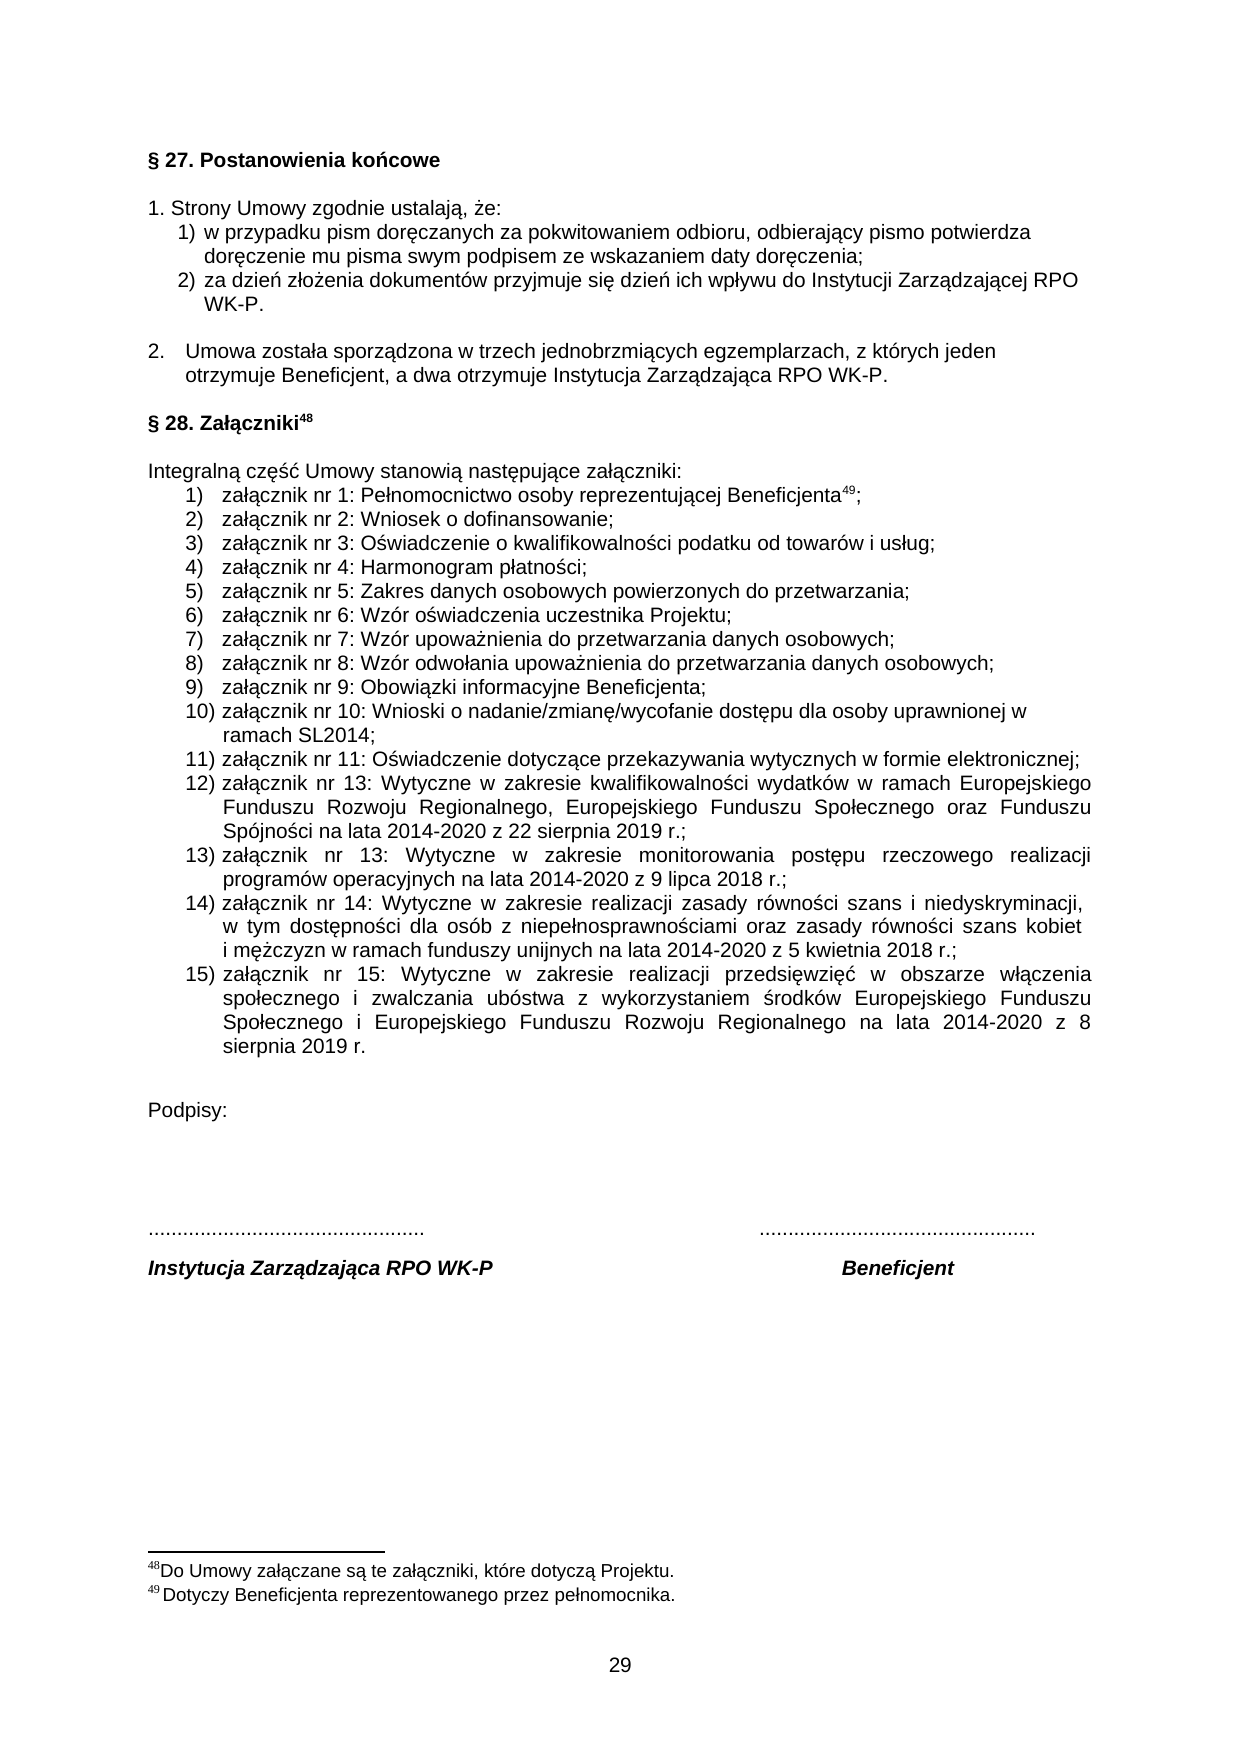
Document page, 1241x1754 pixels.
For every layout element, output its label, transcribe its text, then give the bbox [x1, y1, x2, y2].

list w przypadku pism doręczanych za pokwitowaniem odbioru, odbierający pismo potwierdza doręczenie mu pisma swym podpisem ze wskazaniem daty doręczenia; [177, 219, 1092, 267]
text Integralną część Umowy stanowią następujące załączniki: [148, 459, 1092, 483]
list załącznik nr 9: Obowiązki informacyjne Beneficjenta; [185, 675, 1092, 699]
list załącznik nr 15: Wytyczne w zakresie realizacji przedsięwzięć w obszarze włączenia społecznego i zwalczania ubóstwa z wykorzystaniem środków Europejskiego Funduszu Społecznego i Europejskiego Funduszu Rozwoju Regionalnego na lata 2014-2020 z 8 sierpnia 2019 r. [185, 962, 1092, 1058]
text Instytucja Zarządzająca RPO WK-P Beneficjent [148, 1256, 1092, 1279]
list załącznik nr 5: Zakres danych osobowych powierzonych do przetwarzania; [185, 579, 1092, 603]
text 1. Strony Umowy zgodnie ustalają, że: [148, 196, 1092, 219]
text ................................................ ................................................ [148, 1216, 1092, 1240]
text Podpisy: [148, 1098, 1092, 1122]
list załącznik nr 14: Wytyczne w zakresie realizacji zasady równości szans i niedyskryminacji, w tym dostępności dla osób z niepełnosprawnościami oraz zasady równości szans kobiet i mężczyzn w ramach funduszy unijnych na lata 2014-2020 z 5 kwietnia 2018 r.; [185, 890, 1092, 962]
list za dzień złożenia dokumentów przyjmuje się dzień ich wpływu do Instytucji Zarządzającej RPO WK-P. [177, 267, 1092, 315]
list załącznik nr 13: Wytyczne w zakresie kwalifikowalności wydatków w ramach Europejskiego Funduszu Rozwoju Regionalnego, Europejskiego Funduszu Społecznego oraz Funduszu Spójności na lata 2014-2020 z 22 sierpnia 2019 r.; [185, 771, 1092, 842]
list Umowa została sporządzona w trzech jednobrzmiących egzemplarzach, z których jeden otrzymuje Beneficjent, a dwa otrzymuje Instytucja Zarządzająca RPO WK-P. [148, 339, 1092, 387]
list załącznik nr 3: Oświadczenie o kwalifikowalności podatku od towarów i usług; [185, 531, 1092, 555]
list załącznik nr 2: Wniosek o dofinansowanie; [185, 507, 1092, 531]
text § 28. Załączniki [148, 411, 1092, 435]
list załącznik nr 13: Wytyczne w zakresie monitorowania postępu rzeczowego realizacji programów operacyjnych na lata 2014-2020 z 9 lipca 2018 r.; [185, 842, 1092, 890]
list załącznik nr 1: Pełnomocnictwo osoby reprezentującej Beneficjenta; [185, 483, 1092, 507]
list załącznik nr 11: Oświadczenie dotyczące przekazywania wytycznych w formie elektronicznej; [185, 747, 1092, 771]
text § 27. Postanowienia końcowe [148, 148, 1092, 172]
list załącznik nr 8: Wzór odwołania upoważnienia do przetwarzania danych osobowych; [185, 651, 1092, 675]
list załącznik nr 10: Wnioski o nadanie/zmianę/wycofanie dostępu dla osoby uprawnionej w ramach SL2014; [185, 699, 1092, 747]
list załącznik nr 7: Wzór upoważnienia do przetwarzania danych osobowych; [185, 627, 1092, 651]
list załącznik nr 6: Wzór oświadczenia uczestnika Projektu; [185, 603, 1092, 627]
list załącznik nr 4: Harmonogram płatności; [185, 555, 1092, 579]
